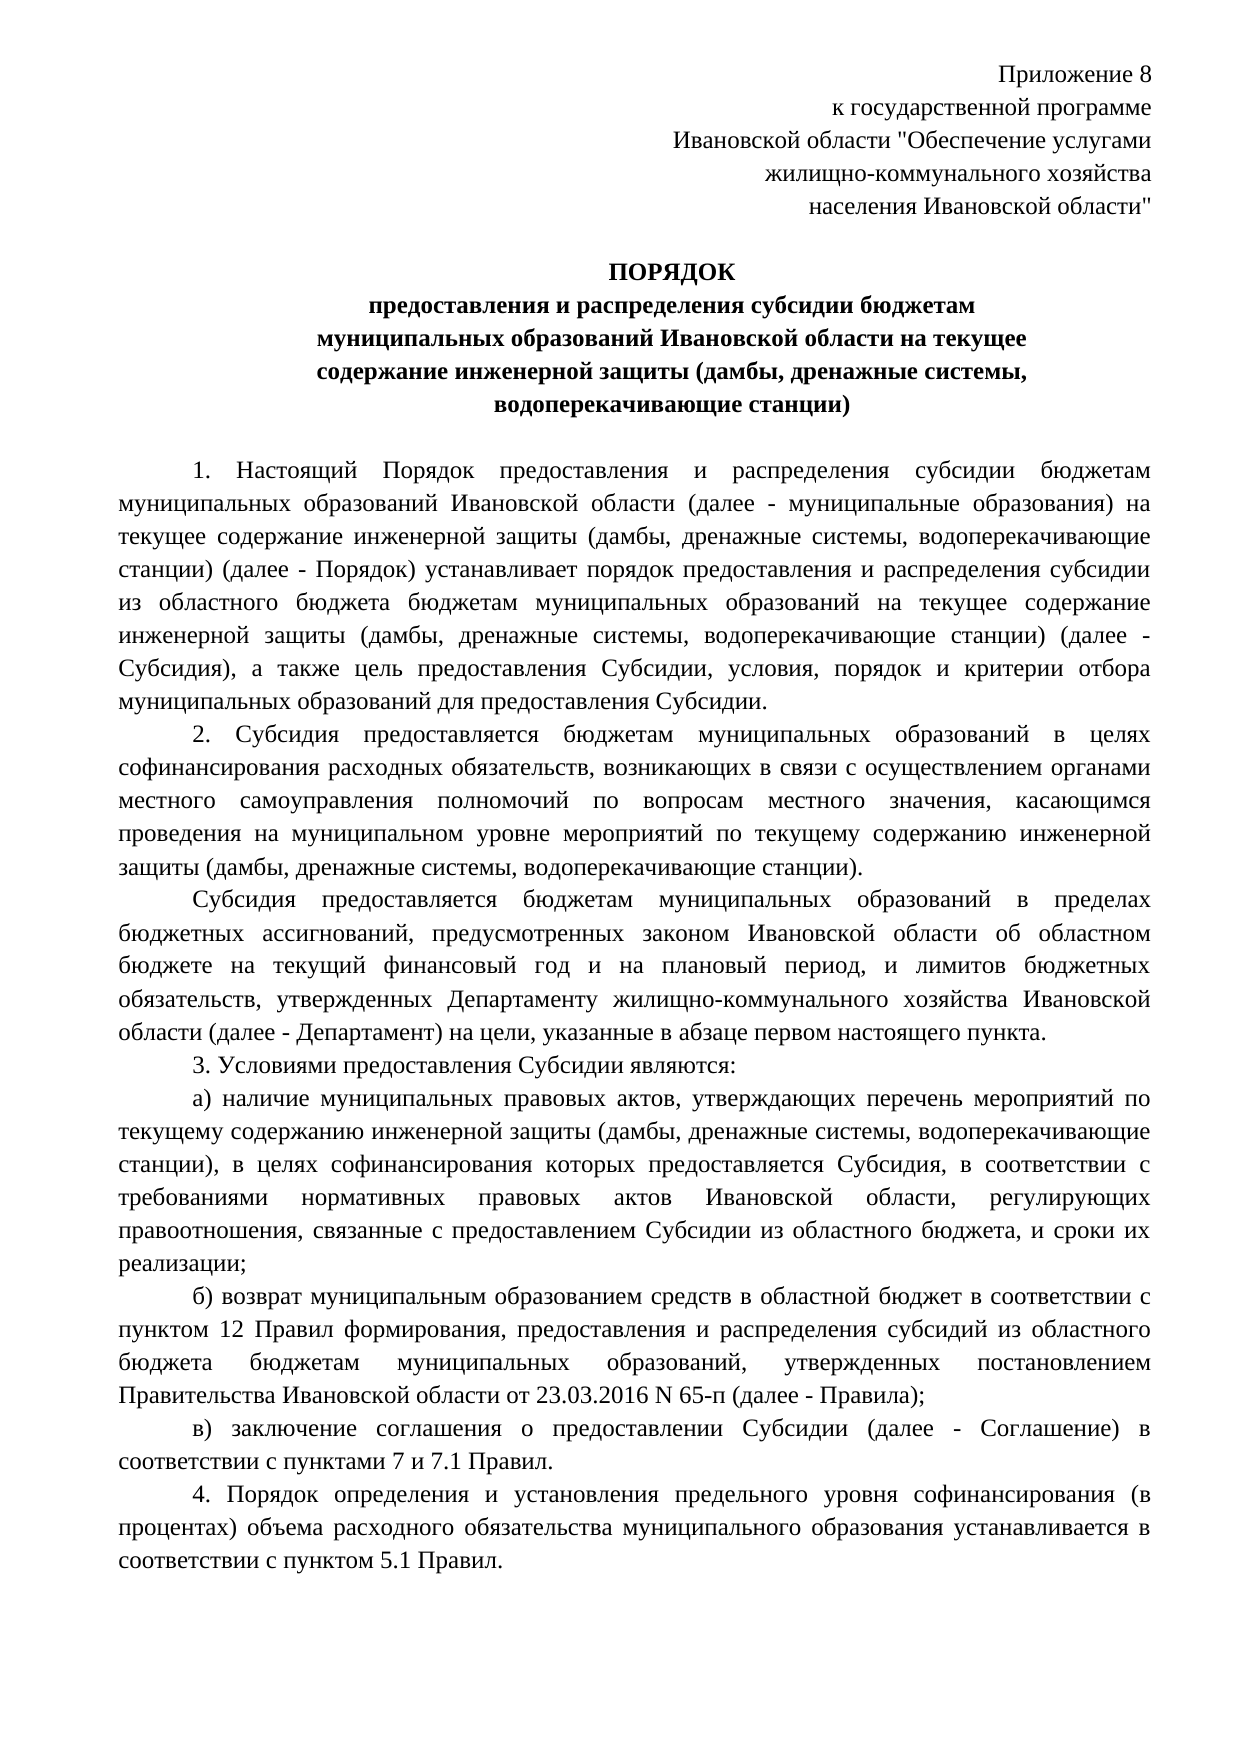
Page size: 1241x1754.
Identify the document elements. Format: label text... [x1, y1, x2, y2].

text водоперекачивающие станции) [118, 389, 1152, 418]
text Субсидия предоставляется бюджетам муниципальных образований в пределах бюджетных ассигнований, предусмотренных законом Ивановской области об областном бюджете на текущий финансовый год и на плановый период, и лимитов бюджетных обязательств, утвержденных Департаменту жилищно-коммунального хозяйства Ивановской области (далее - Департамент) на цели, указанные в абзаце первом настоящего пункта. [118, 884, 1152, 1045]
text 4. Порядок определения и установления предельного уровня софинансирования (в процентах) объема расходного обязательства муниципального образования устанавливается в соответствии с пунктом 5.1 Правил. [118, 1479, 1152, 1574]
text муниципальных образований Ивановской области на текущее [118, 323, 1152, 352]
text к государственной программе [118, 92, 1152, 121]
text 2. Субсидия предоставляется бюджетам муниципальных образований в целях софинансирования расходных обязательств, возникающих в связи с осуществлением органами местного самоуправления полномочий по вопросам местного значения, касающимся проведения на муниципальном уровне мероприятий по текущему содержанию инженерной защиты (дамбы, дренажные системы, водоперекачивающие станции). [118, 719, 1152, 880]
text 1. Настоящий Порядок предоставления и распределения субсидии бюджетам муниципальных образований Ивановской области (далее - муниципальные образования) на текущее содержание инженерной защиты (дамбы, дренажные системы, водоперекачивающие станции) (далее - Порядок) устанавливает порядок предоставления и распределения субсидии из областного бюджета бюджетам муниципальных образований на текущее содержание инженерной защиты (дамбы, дренажные системы, водоперекачивающие станции) (далее - Субсидия), а также цель предоставления Субсидии, условия, порядок и критерии отбора муниципальных образований для предоставления Субсидии. [118, 455, 1152, 715]
text а) наличие муниципальных правовых актов, утверждающих перечень мероприятий по текущему содержанию инженерной защиты (дамбы, дренажные системы, водоперекачивающие станции), в целях софинансирования которых предоставляется Субсидия, в соответствии с требованиями нормативных правовых актов Ивановской области, регулирующих правоотношения, связанные с предоставлением Субсидии из областного бюджета, и сроки их реализации; [118, 1083, 1152, 1277]
text Приложение 8 [118, 59, 1152, 88]
text б) возврат муниципальным образованием средств в областной бюджет в соответствии с пунктом 12 Правил формирования, предоставления и распределения субсидий из областного бюджета бюджетам муниципальных образований, утвержденных постановлением Правительства Ивановской области от 23.03.2016 N 65-п (далее - Правила); [118, 1281, 1152, 1409]
text в) заключение соглашения о предоставлении Субсидии (далее - Соглашение) в соответствии с пунктами 7 и 7.1 Правил. [118, 1413, 1152, 1475]
text 3. Условиями предоставления Субсидии являются: [118, 1050, 1152, 1078]
text ПОРЯДОК [118, 257, 1152, 286]
text населения Ивановской области" [118, 191, 1152, 220]
text Ивановской области "Обеспечение услугами [118, 125, 1152, 154]
text жилищно-коммунального хозяйства [118, 158, 1152, 187]
text содержание инженерной защиты (дамбы, дренажные системы, [118, 356, 1152, 385]
text предоставления и распределения субсидии бюджетам [118, 290, 1152, 319]
